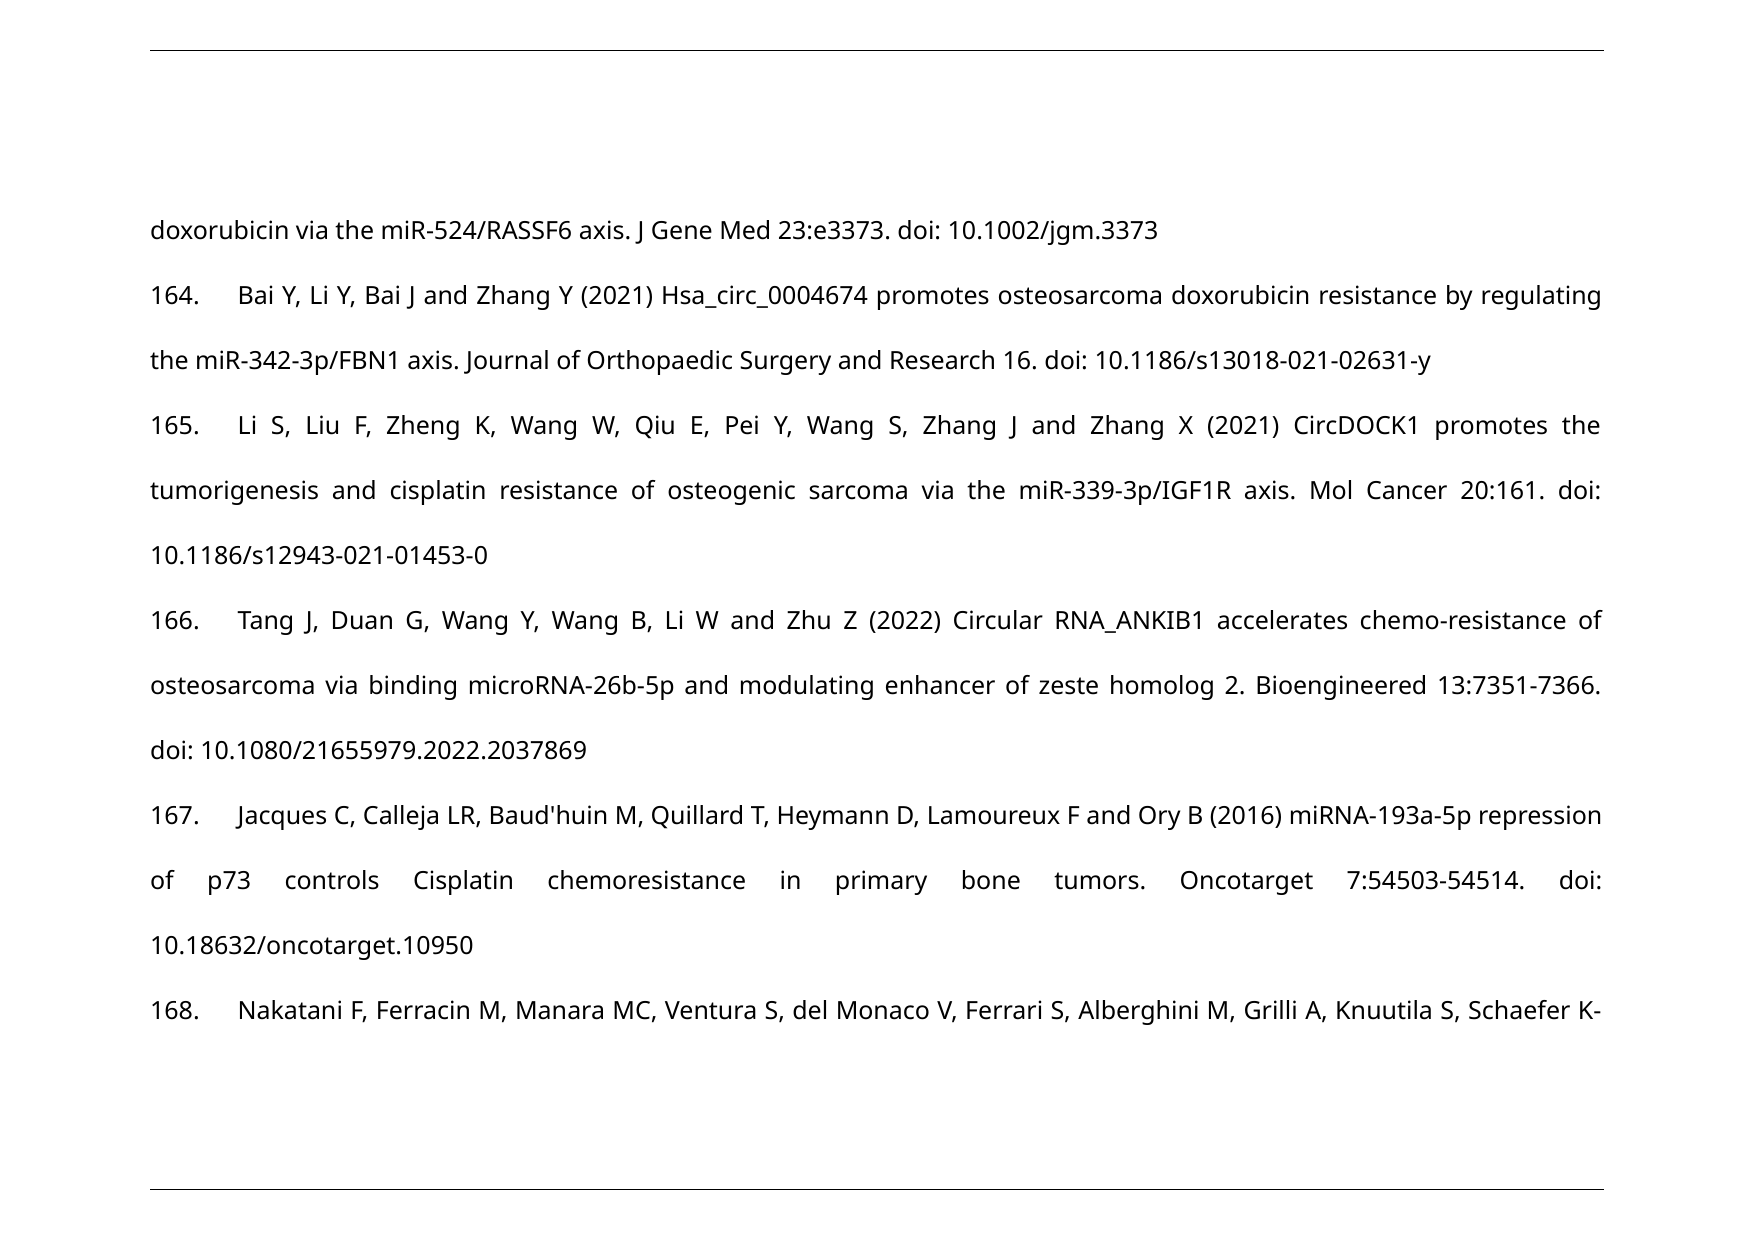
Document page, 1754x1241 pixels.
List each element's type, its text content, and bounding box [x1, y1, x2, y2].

text 164. Bai Y, Li Y, Bai J and Zhang Y (2021) Hsa_circ_0004674 promotes osteosarcoma doxorubicin resistance by regulating the miR-342-3p/FBN1 axis. Journal of Orthopaedic Surgery and Research 16. doi: 10.1186/s13018-021-02631-y [150, 263, 1604, 393]
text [150, 198, 1604, 263]
text 165. Li S, Liu F, Zheng K, Wang W, Qiu E, Pei Y, Wang S, Zhang J and Zhang X (2021) CircDOCK1 promotes the tumorigenesis and cisplatin resistance of osteogenic sarcoma via the miR-339-3p/IGF1R axis. Mol Cancer 20:161. doi: 10.1186/s12943-021-01453-0 [150, 393, 1604, 588]
text 166. Tang J, Duan G, Wang Y, Wang B, Li W and Zhu Z (2022) Circular RNA_ANKIB1 accelerates chemo-resistance of osteosarcoma via binding microRNA-26b-5p and modulating enhancer of zeste homolog 2. Bioengineered 13:7351-7366. doi: 10.1080/21655979.2022.2037869 [150, 588, 1604, 783]
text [150, 978, 1604, 1043]
text 167. Jacques C, Calleja LR, Baud'huin M, Quillard T, Heymann D, Lamoureux F and Ory B (2016) miRNA-193a-5p repression of p73 controls Cisplatin chemoresistance in primary bone tumors. Oncotarget 7:54503-54514. doi: 10.18632/oncotarget.10950 [150, 783, 1604, 978]
